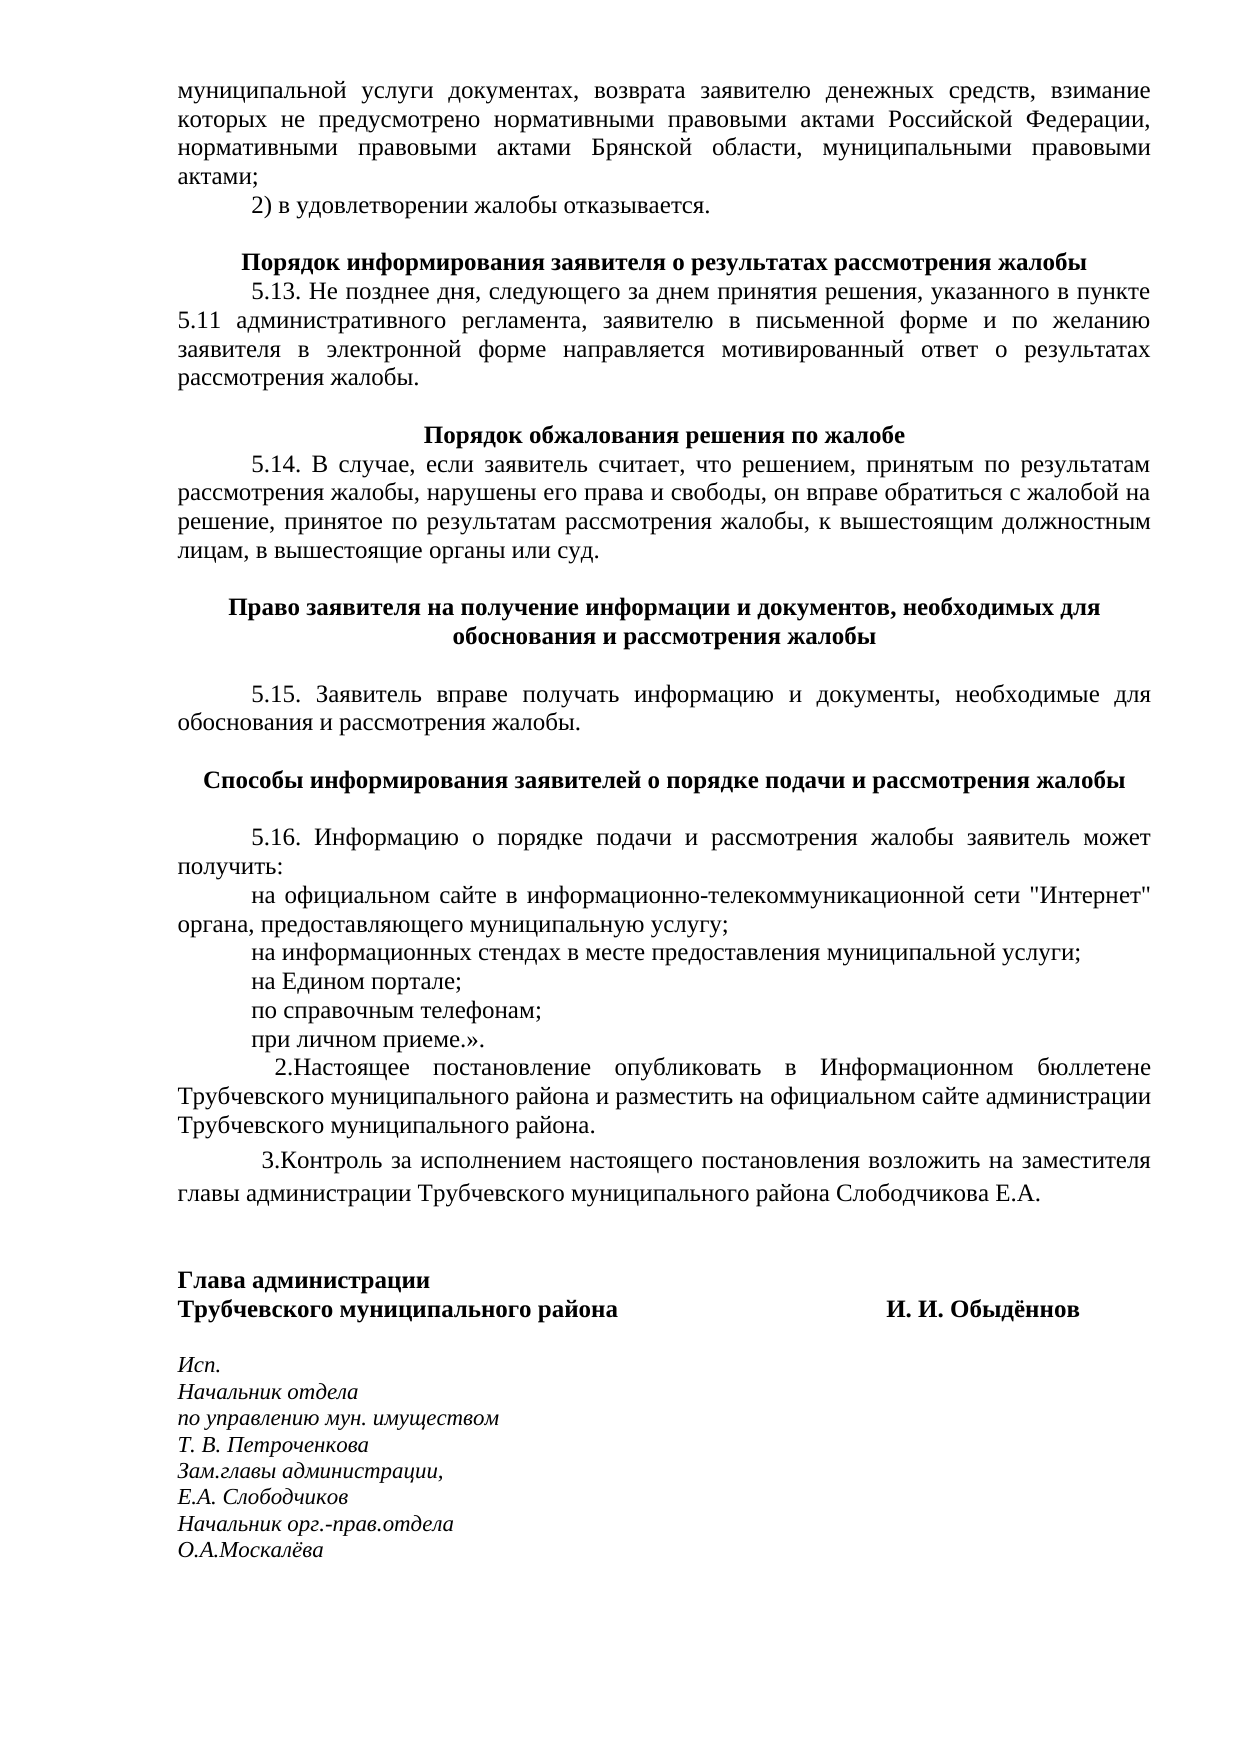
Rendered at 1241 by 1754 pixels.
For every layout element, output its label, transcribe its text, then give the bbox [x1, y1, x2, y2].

text Глава администрации [177, 1265, 1152, 1294]
text 5.13. Не позднее дня, следующего за днем принятия решения, указанного в пункте 5.11 административного регламента, заявителю в письменной форме и по желанию заявителя в электронной форме направляется мотивированный ответ о результатах рассмотрения жалобы. [177, 276, 1152, 391]
text на Едином портале; [177, 966, 1152, 995]
text по управлению мун. имуществом [177, 1404, 1152, 1431]
text при личном приеме.». [177, 1024, 1152, 1052]
text 2) в удовлетворении жалобы отказывается. [177, 190, 1152, 219]
text Начальник орг.-прав.отдела [177, 1510, 1152, 1536]
text по справочным телефонам; [177, 995, 1152, 1024]
text Право заявителя на получение информации и документов, необходимых для обоснования и рассмотрения жалобы [177, 592, 1152, 650]
text Способы информирования заявителей о порядке подачи и рассмотрения жалобы [177, 765, 1152, 794]
text 5.15. Заявитель вправе получать информацию и документы, необходимые для обоснования и рассмотрения жалобы. [177, 679, 1152, 736]
text Зам.главы администрации, [177, 1457, 1152, 1483]
text 3.Контроль за исполнением настоящего постановления возложить на заместителя главы администрации Трубчевского муниципального района Слободчикова Е.А. [177, 1145, 1152, 1207]
text Исп. [177, 1352, 1152, 1378]
text Е.А. Слободчиков [177, 1483, 1152, 1510]
text на официальном сайте в информационно-телекоммуникационной сети "Интернет" органа, предоставляющего муниципальную услугу; [177, 880, 1152, 937]
text 5.14. В случае, если заявитель считает, что решением, принятым по результатам рассмотрения жалобы, нарушены его права и свободы, он вправе обратиться с жалобой на решение, принятое по результатам рассмотрения жалобы, к вышестоящим должностным лицам, в вышестоящие органы или суд. [177, 449, 1152, 564]
text О.А.Москалёва [177, 1536, 1152, 1562]
text Порядок информирования заявителя о результатах рассмотрения жалобы [177, 247, 1152, 276]
text Порядок обжалования решения по жалобе [177, 420, 1152, 449]
text 2.Настоящее постановление опубликовать в Информационном бюллетене Трубчевского муниципального района и разместить на официальном сайте администрации Трубчевского муниципального района. [177, 1052, 1152, 1139]
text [177, 75, 1152, 190]
text на информационных стендах в месте предоставления муниципальной услуги; [177, 937, 1152, 966]
text Начальник отдела [177, 1378, 1152, 1404]
text Т. В. Петроченкова [177, 1431, 1152, 1457]
text 5.16. Информацию о порядке подачи и рассмотрения жалобы заявитель может получить: [177, 822, 1152, 880]
text Трубчевского муниципального района И. И. Обыдённов [177, 1294, 1152, 1323]
